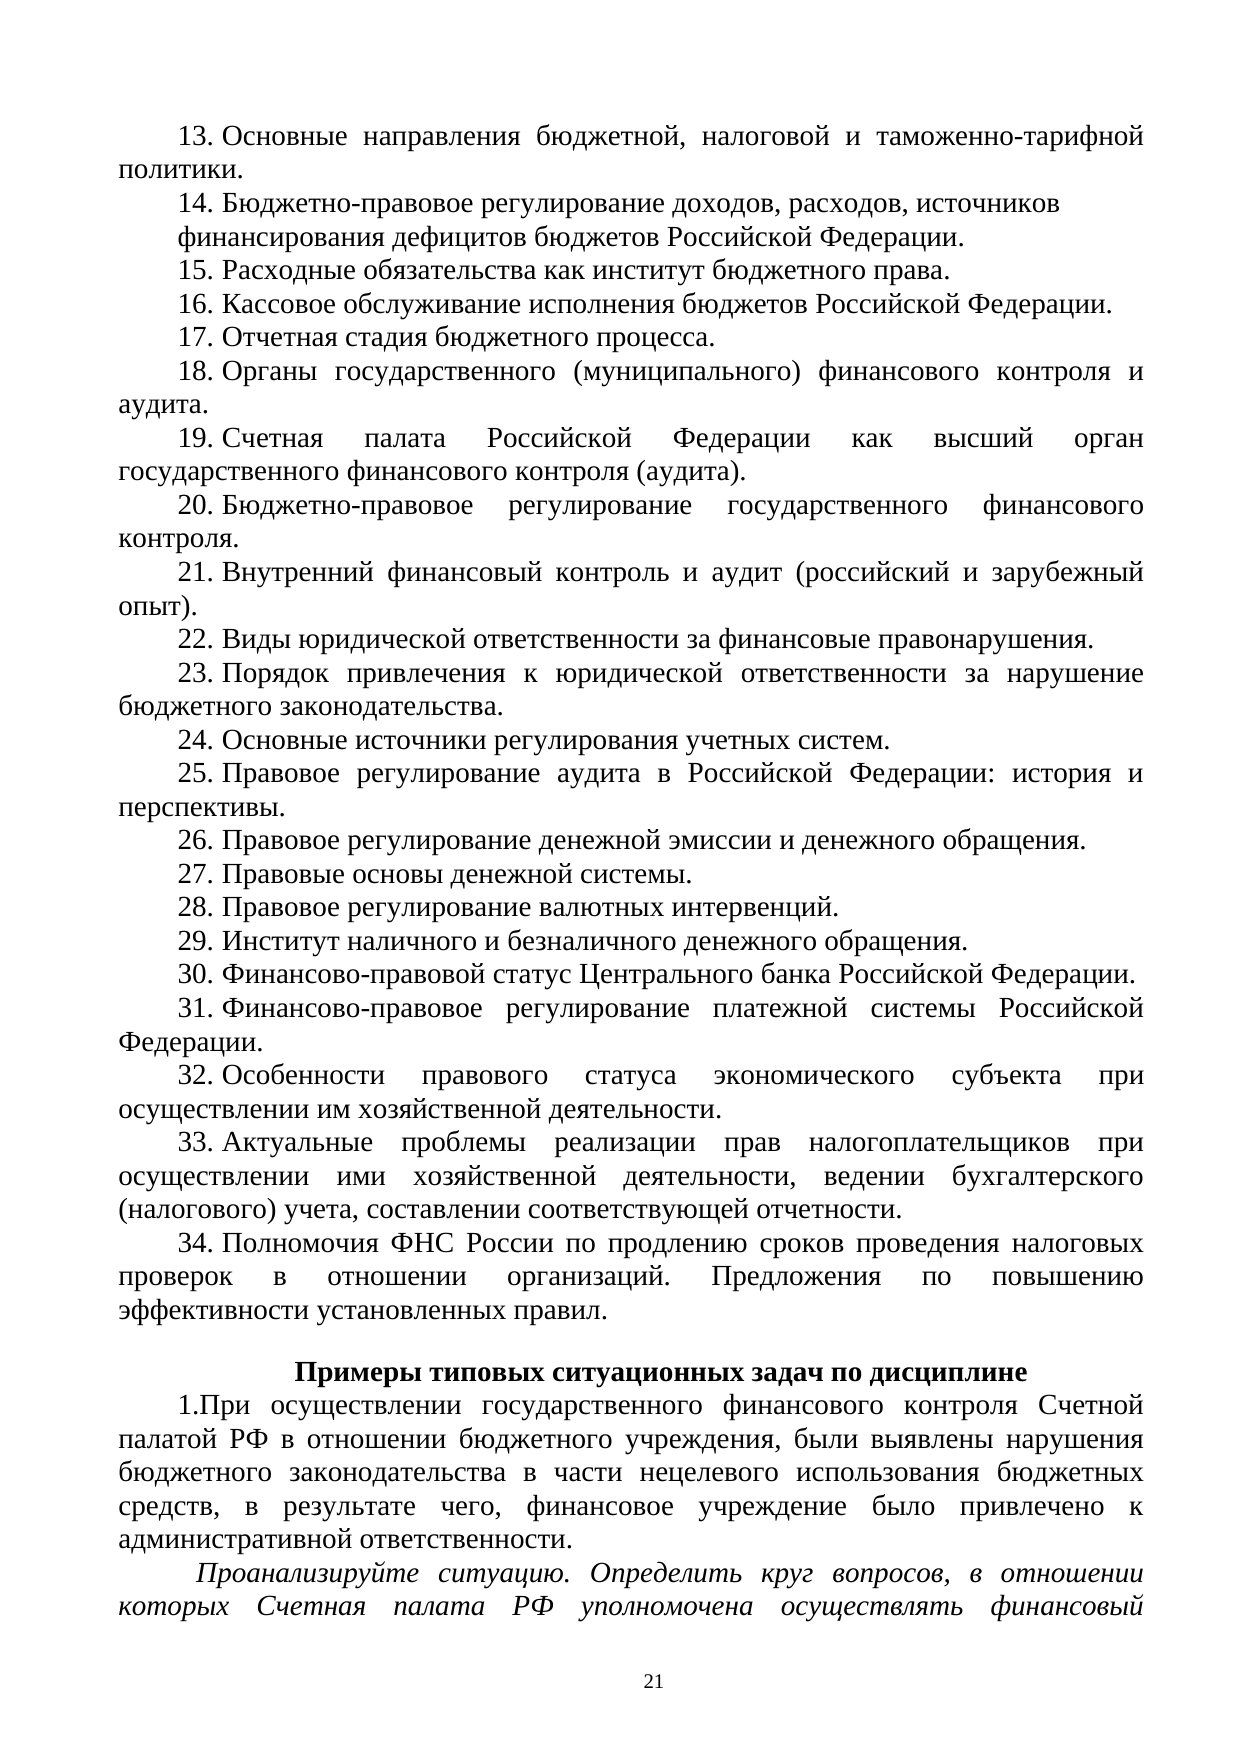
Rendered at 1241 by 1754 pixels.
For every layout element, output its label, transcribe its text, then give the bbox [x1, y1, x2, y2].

text 1.При осуществлении государственного финансового контроля Счетной палатой РФ в отношении бюджетного учреждения, были выявлены нарушения бюджетного законодательства в части нецелевого использования бюджетных средств, в результате чего, финансовое учреждение было привлечено к административной ответственности. [118, 1387, 1144, 1555]
list Институт наличного и безналичного денежного обращения. [118, 923, 1144, 957]
list Бюджетно-правовое регулирование доходов, расходов, источников [118, 185, 1144, 219]
list Бюджетно-правовое регулирование государственного финансового контроля. [118, 487, 1144, 554]
list Особенности правового статуса экономического субъекта при осуществлении им хозяйственной деятельности. [118, 1057, 1144, 1124]
list Органы государственного (муниципального) финансового контроля и аудита. [118, 353, 1144, 420]
list Внутренний финансовый контроль и аудит (российский и зарубежный опыт). [118, 554, 1144, 621]
list Кассовое обслуживание исполнения бюджетов Российской Федерации. [118, 286, 1144, 319]
list Правовое регулирование валютных интервенций. [118, 889, 1144, 923]
list Основные направления бюджетной, налоговой и таможенно-тарифной политики. [118, 118, 1144, 185]
list Полномочия ФНС России по продлению сроков проведения налоговых проверок в отношении организаций. Предложения по повышению эффективности установленных правил. [118, 1225, 1144, 1326]
list Порядок привлечения к юридической ответственности за нарушение бюджетного законодательства. [118, 655, 1144, 722]
list Правовые основы денежной системы. [118, 856, 1144, 889]
list Финансово-правовое регулирование платежной системы Российской Федерации. [118, 990, 1144, 1057]
list Расходные обязательства как институт бюджетного права. [118, 252, 1144, 286]
list Правовое регулирование денежной эмиссии и денежного обращения. [118, 822, 1144, 856]
text финансирования дефицитов бюджетов Российской Федерации. [118, 219, 1144, 252]
list Счетная палата Российской Федерации как высший орган государственного финансового контроля (аудита). [118, 420, 1144, 487]
list Актуальные проблемы реализации прав налогоплательщиков при осуществлении ими хозяйственной деятельности, ведении бухгалтерского (налогового) учета, составлении соответствующей отчетности. [118, 1124, 1144, 1225]
list Финансово-правовой статус Центрального банка Российской Федерации. [118, 957, 1144, 990]
list Виды юридической ответственности за финансовые правонарушения. [118, 621, 1144, 655]
list Правовое регулирование аудита в Российской Федерации: история и перспективы. [118, 755, 1144, 822]
text Примеры типовых ситуационных задач по дисциплине [118, 1354, 1144, 1387]
list Основные источники регулирования учетных систем. [118, 722, 1144, 755]
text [118, 1555, 1144, 1622]
list Отчетная стадия бюджетного процесса. [118, 319, 1144, 353]
